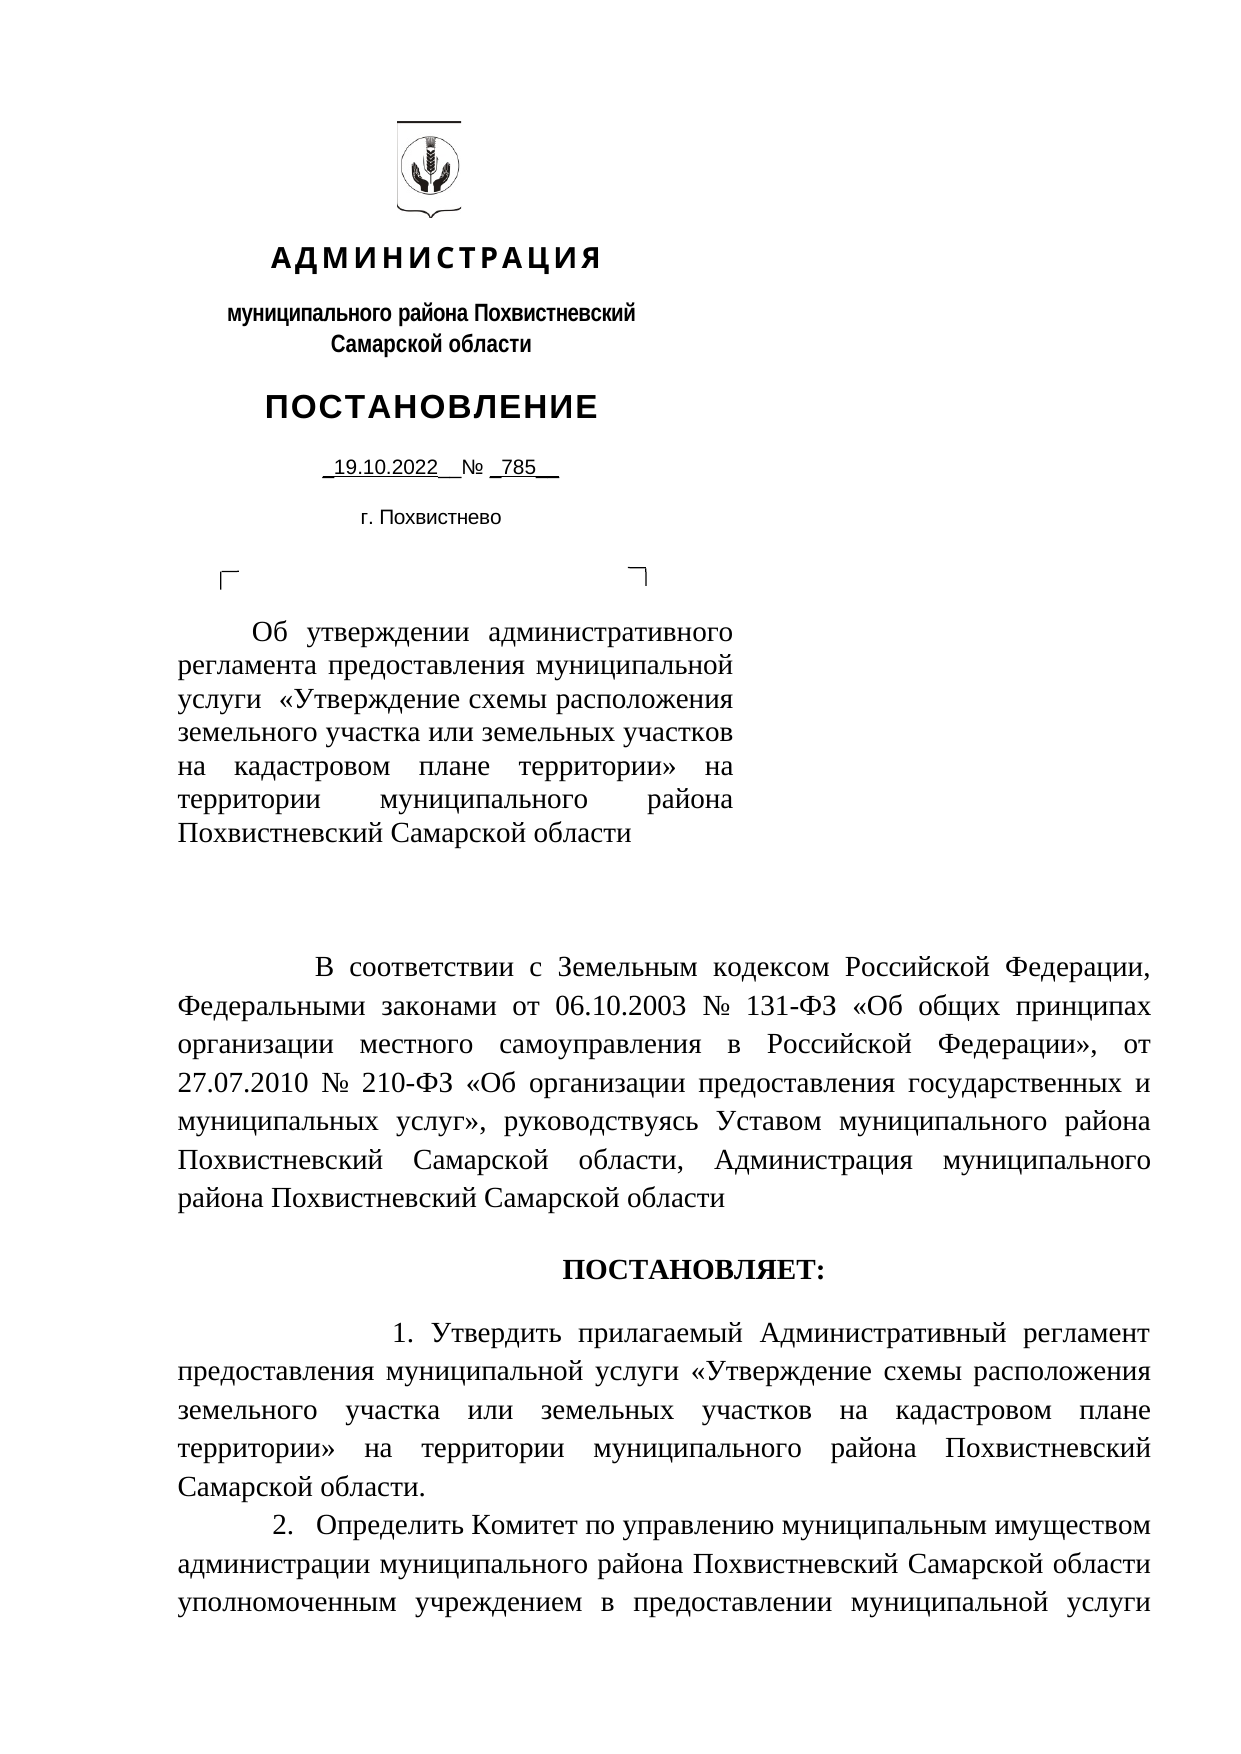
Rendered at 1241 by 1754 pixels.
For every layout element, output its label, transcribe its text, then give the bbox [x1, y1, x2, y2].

text В соответствии с Земельным кодексом Российской Федерации, Федеральными законами от 06.10.2003 № 131-ФЗ «Об общих принципах организации местного самоуправления в Российской Федерации», от 27.07.2010 № 210-ФЗ «Об организации предоставления государственных и муниципальных услуг», руководствуясь Уставом муниципального района Похвистневский Самарской области, Администрация муниципального района Похвистневский Самарской области [177, 949, 1152, 1214]
table_header Об утверждении административного регламента предоставления муниципальной услуги «Утверждение схемы расположения земельного участка или земельных участков на кадастровом плане территории» на территории муниципального района Похвистневский Самарской области [166, 614, 745, 882]
text ПОСТАНОВЛЯЕТ: [177, 1252, 1152, 1286]
text 1. Утвердить прилагаемый Административный регламент предоставления муниципальной услуги «Утверждение схемы расположения земельного участка или земельных участков на кадастровом плане территории» на территории муниципального района Похвистневский Самарской области. [177, 1315, 1152, 1502]
table_header АДМИНИСТРАЦИЯ муниципального района Похвистневский Самарской области ПОСТАНОВЛЕНИЕ _19.10.2022__№ _785__ г. Похвистнево [196, 118, 667, 586]
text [177, 1507, 1152, 1618]
picture [395, 121, 461, 216]
